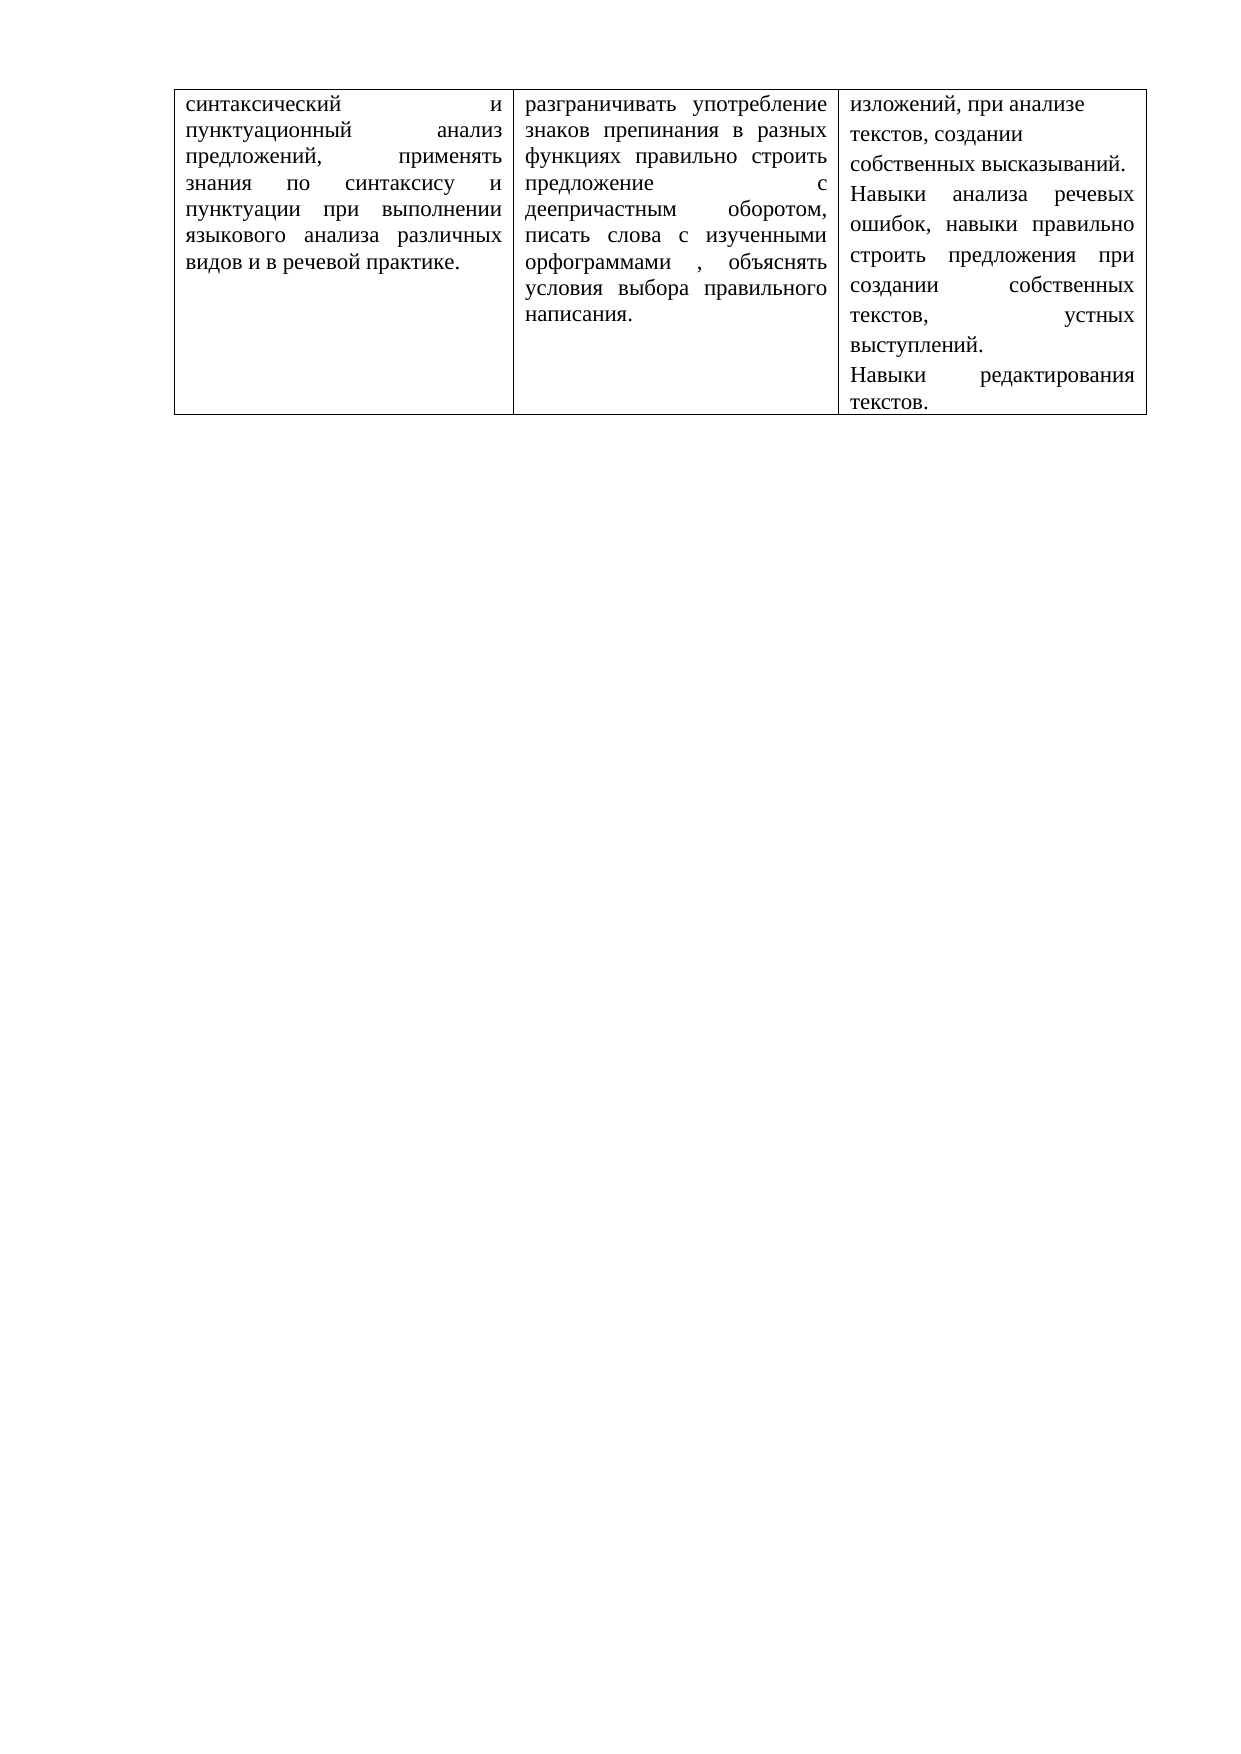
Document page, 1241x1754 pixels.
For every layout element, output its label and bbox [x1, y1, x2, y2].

table_cell [175, 90, 513, 414]
table_cell [514, 90, 838, 414]
table_cell [839, 90, 1146, 414]
